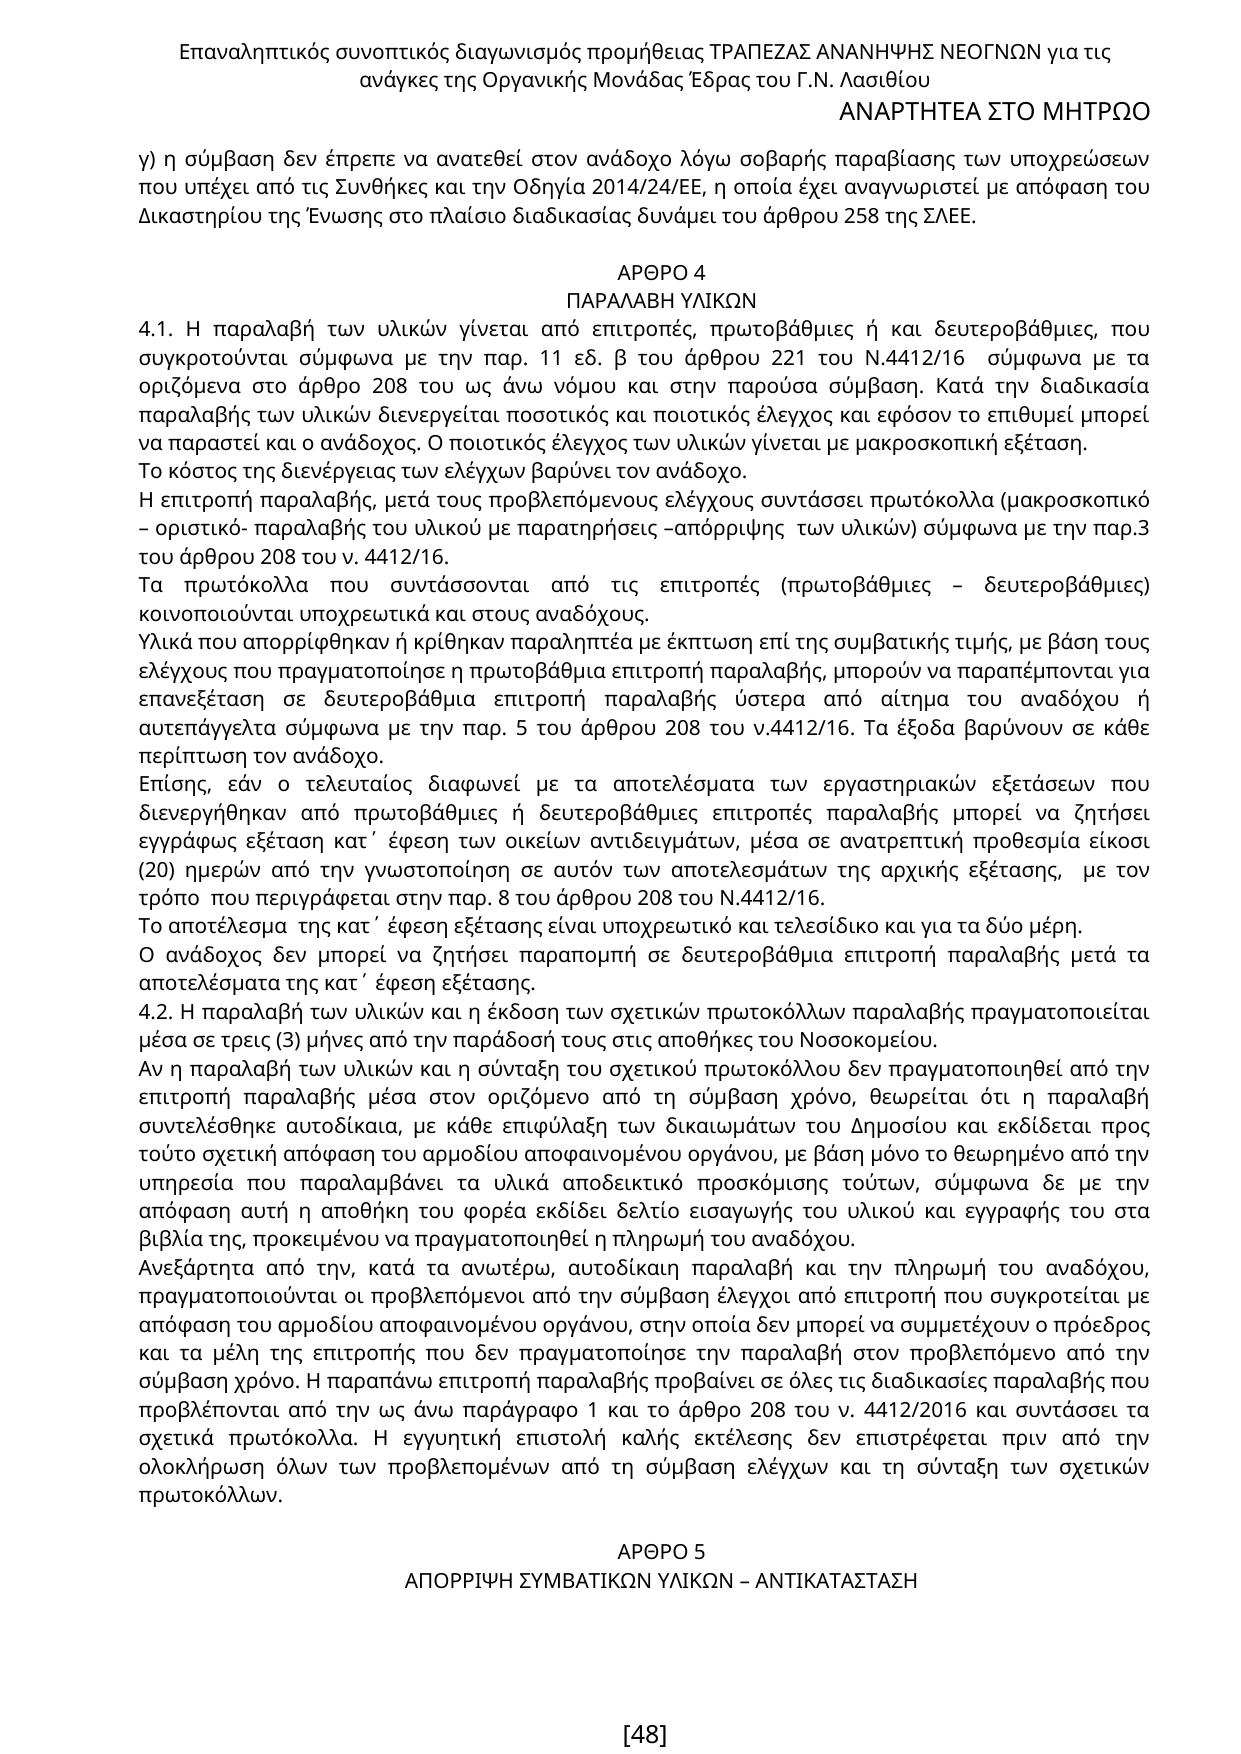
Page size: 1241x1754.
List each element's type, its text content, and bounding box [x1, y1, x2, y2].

text ΑΠΟΡΡΙΨΗ ΣΥΜΒΑΤΙΚΩΝ ΥΛΙΚΩΝ – ΑΝΤΙΚΑΤΑΣΤΑΣΗ [172, 1566, 1151, 1594]
text ΑΡΘΡΟ 5 [172, 1537, 1151, 1566]
text 4.2. Η παραλαβή των υλικών και η έκδοση των σχετικών πρωτοκόλλων παραλαβής πραγματοποιείται μέσα σε τρεις (3) μήνες από την παράδοσή τους στις αποθήκες του Νοσοκομείου. [138, 997, 1151, 1054]
text Επίσης, εάν ο τελευταίος διαφωνεί με τα αποτελέσματα των εργαστηριακών εξετάσεων που διενεργήθηκαν από πρωτοβάθμιες ή δευτεροβάθμιες επιτροπές παραλαβής μπορεί να ζητήσει εγγράφως εξέταση κατ΄ έφεση των οικείων αντιδειγμάτων, μέσα σε ανατρεπτική προθεσμία είκοσι (20) ημερών από την γνωστοποίηση σε αυτόν των αποτελεσμάτων της αρχικής εξέτασης, με τον τρόπο που περιγράφεται στην παρ. 8 του άρθρου 208 του Ν.4412/16. [138, 769, 1151, 912]
text γ) η σύμβαση δεν έπρεπε να ανατεθεί στον ανάδοχο λόγω σοβαρής παραβίασης των υποχρεώσεων που υπέχει από τις Συνθήκες και την Οδηγία 2014/24/ΕΕ, η οποία έχει αναγνωριστεί με απόφαση του Δικαστηρίου της Ένωσης στο πλαίσιο διαδικασίας δυνάμει του άρθρου 258 της ΣΛΕΕ. [138, 144, 1151, 229]
text ΑΡΘΡΟ 4 [172, 258, 1151, 286]
text Το κόστος της διενέργειας των ελέγχων βαρύνει τον ανάδοχο. [138, 457, 1151, 485]
text 4.1. H παραλαβή των υλικών γίνεται από επιτροπές, πρωτοβάθμιες ή και δευτεροβάθμιες, που συγκροτούνται σύμφωνα με την παρ. 11 εδ. β του άρθρου 221 του Ν.4412/16 σύμφωνα με τα οριζόμενα στο άρθρο 208 του ως άνω νόμου και στην παρούσα σύμβαση. Κατά την διαδικασία παραλαβής των υλικών διενεργείται ποσοτικός και ποιοτικός έλεγχος και εφόσον το επιθυμεί μπορεί να παραστεί και ο ανάδοχος. Ο ποιοτικός έλεγχος των υλικών γίνεται με μακροσκοπική εξέταση. [138, 314, 1151, 457]
text Τα πρωτόκολλα που συντάσσονται από τις επιτροπές (πρωτοβάθμιες – δευτεροβάθμιες) κοινοποιούνται υποχρεωτικά και στους αναδόχους. [138, 570, 1151, 627]
text Ανεξάρτητα από την, κατά τα ανωτέρω, αυτοδίκαιη παραλαβή και την πληρωμή του αναδόχου, πραγματοποιούνται οι προβλεπόμενοι από την σύμβαση έλεγχοι από επιτροπή που συγκροτείται με απόφαση του αρμοδίου αποφαινομένου οργάνου, στην οποία δεν μπορεί να συμμετέχουν ο πρόεδρος και τα μέλη της επιτροπής που δεν πραγματοποίησε την παραλαβή στον προβλεπόμενο από την σύμβαση χρόνο. Η παραπάνω επιτροπή παραλαβής προβαίνει σε όλες τις διαδικασίες παραλαβής που προβλέπονται από την ως άνω παράγραφο 1 και το άρθρο 208 του ν. 4412/2016 και συντάσσει τα σχετικά πρωτόκολλα. Η εγγυητική επιστολή καλής εκτέλεσης δεν επιστρέφεται πριν από την ολοκλήρωση όλων των προβλεπομένων από τη σύμβαση ελέγχων και τη σύνταξη των σχετικών πρωτοκόλλων. [138, 1253, 1151, 1509]
text Υλικά που απορρίφθηκαν ή κρίθηκαν παραληπτέα με έκπτωση επί της συμβατικής τιμής, με βάση τους ελέγχους που πραγματοποίησε η πρωτοβάθμια επιτροπή παραλαβής, μπορούν να παραπέμπονται για επανεξέταση σε δευτεροβάθμια επιτροπή παραλαβής ύστερα από αίτημα του αναδόχου ή αυτεπάγγελτα σύμφωνα με την παρ. 5 του άρθρου 208 του ν.4412/16. Τα έξοδα βαρύνουν σε κάθε περίπτωση τον ανάδοχο. [138, 627, 1151, 769]
text Ο ανάδοχος δεν μπορεί να ζητήσει παραπομπή σε δευτεροβάθμια επιτροπή παραλαβής μετά τα αποτελέσματα της κατ΄ έφεση εξέτασης. [138, 940, 1151, 997]
text Το αποτέλεσμα της κατ΄ έφεση εξέτασης είναι υποχρεωτικό και τελεσίδικο και για τα δύο μέρη. [138, 912, 1151, 940]
text Η επιτροπή παραλαβής, μετά τους προβλεπόμενους ελέγχους συντάσσει πρωτόκολλα (μακροσκοπικό – οριστικό- παραλαβής του υλικού με παρατηρήσεις –απόρριψης των υλικών) σύμφωνα με την παρ.3 του άρθρου 208 του ν. 4412/16. [138, 485, 1151, 570]
text Αν η παραλαβή των υλικών και η σύνταξη του σχετικού πρωτοκόλλου δεν πραγματοποιηθεί από την επιτροπή παραλαβής μέσα στον οριζόμενο από τη σύμβαση χρόνο, θεωρείται ότι η παραλαβή συντελέσθηκε αυτοδίκαια, με κάθε επιφύλαξη των δικαιωμάτων του Δημοσίου και εκδίδεται προς τούτο σχετική απόφαση του αρμοδίου αποφαινομένου οργάνου, με βάση μόνο το θεωρημένο από την υπηρεσία που παραλαμβάνει τα υλικά αποδεικτικό προσκόμισης τούτων, σύμφωνα δε με την απόφαση αυτή η αποθήκη του φορέα εκδίδει δελτίο εισαγωγής του υλικού και εγγραφής του στα βιβλία της, προκειμένου να πραγματοποιηθεί η πληρωμή του αναδόχου. [138, 1054, 1151, 1253]
text ΠΑΡΑΛΑΒΗ ΥΛΙΚΩΝ [172, 286, 1151, 314]
